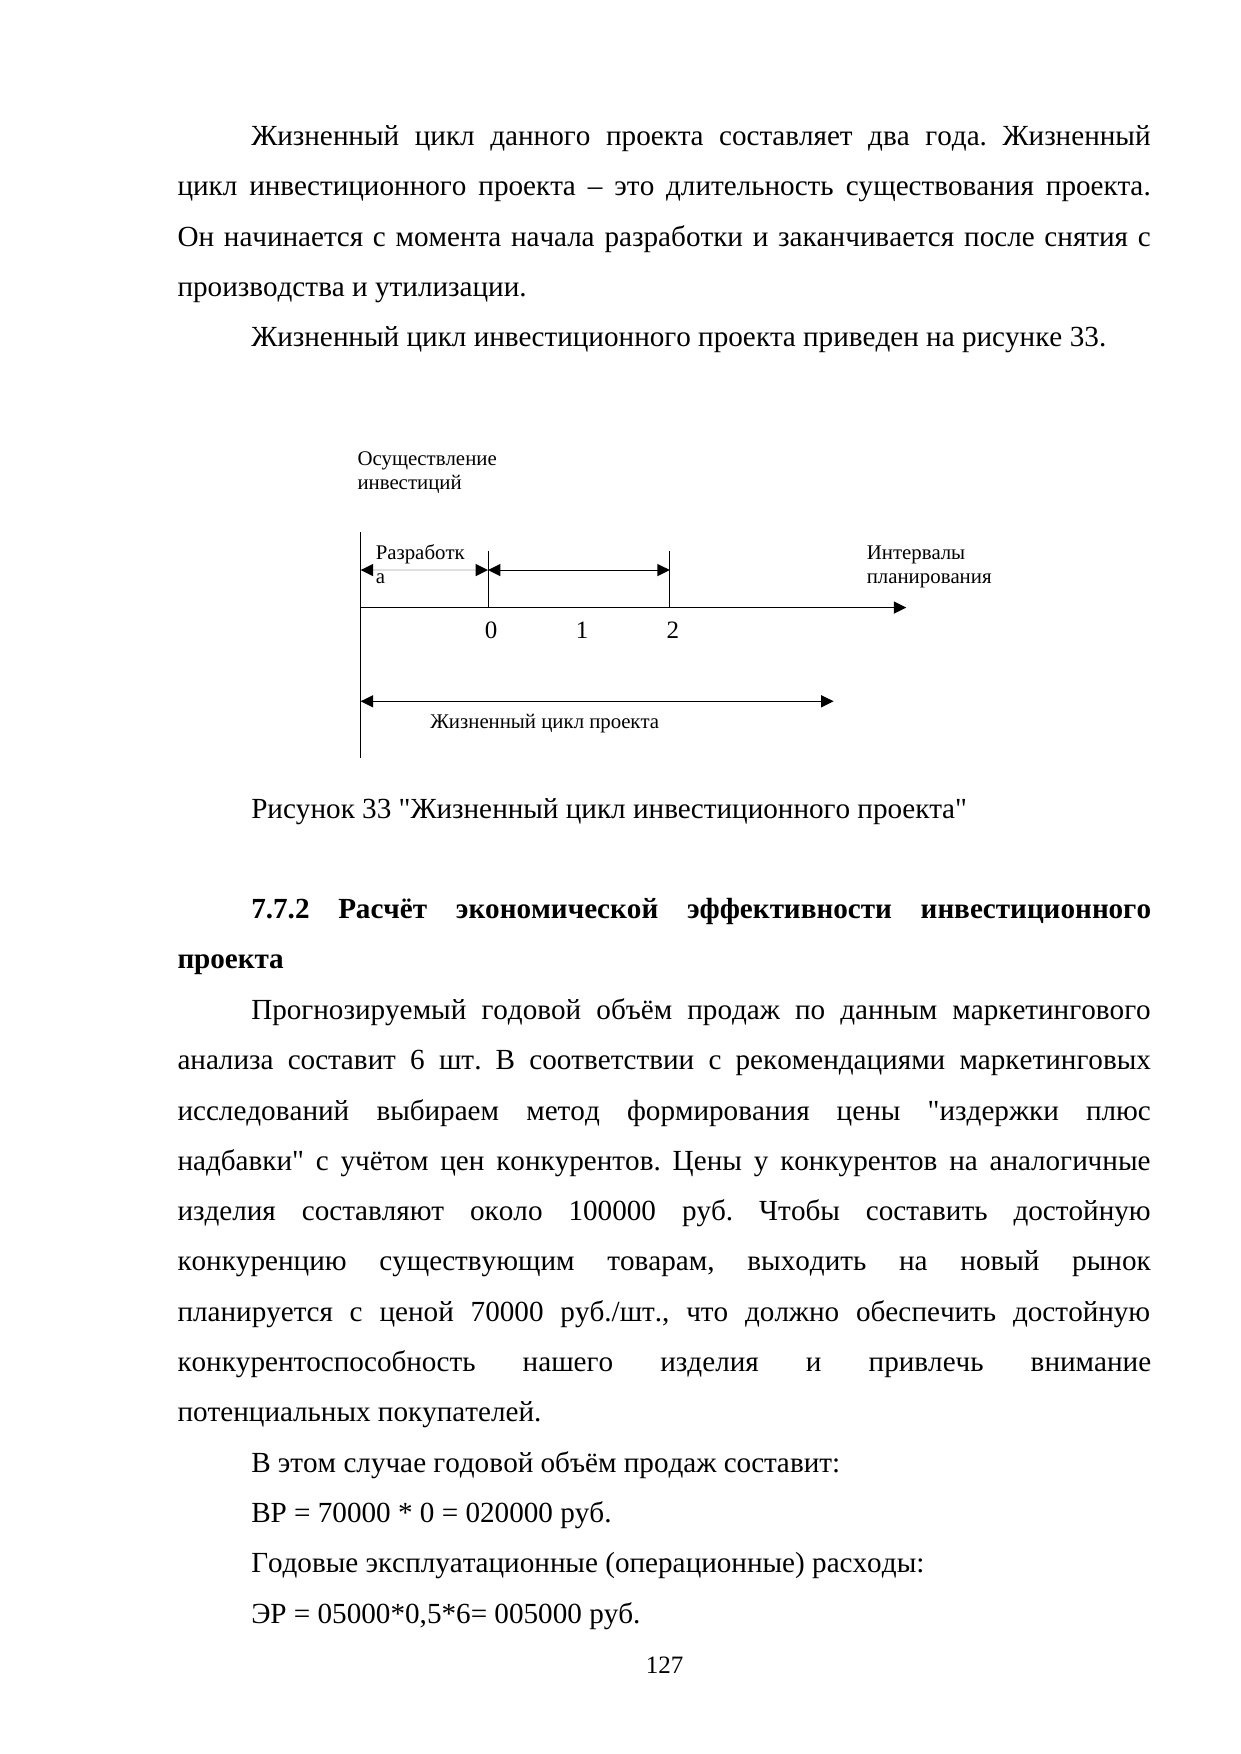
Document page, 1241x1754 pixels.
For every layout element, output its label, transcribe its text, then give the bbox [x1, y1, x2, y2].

text ЭР = 05000*0,5*6= 005000 руб. [177, 1596, 1152, 1629]
text Годовые эксплуатационные (операционные) расходы: [177, 1545, 1152, 1579]
text 7.7.2 Расчёт экономической эффективности инвестиционного проекта [177, 891, 1152, 975]
text Жизненный цикл инвестиционного проекта приведен на рисунке 33. [177, 319, 1152, 353]
text Прогнозируемый годовой объём продаж по данным маркетингового анализа составит 6 шт. В соответствии с рекомендациями маркетинговых исследований выбираем метод формирования цены "издержки плюс надбавки" с учётом цен конкурентов. Цены у конкурентов на аналогичные изделия составляют около 100000 руб. Чтобы составить достойную конкуренцию существующим товарам, выходить на новый рынок планируется с ценой 70000 руб./шт., что должно обеспечить достойную конкурентоспособность нашего изделия и привлечь внимание потенциальных покупателей. [177, 992, 1152, 1428]
text Рисунок 33 "Жизненный цикл инвестиционного проекта" [177, 791, 1152, 824]
text В этом случае годовой объём продаж составит: [177, 1445, 1152, 1478]
text ВР = 70000 * 0 = 020000 руб. [177, 1495, 1152, 1529]
text Жизненный цикл данного проекта составляет два года. Жизненный цикл инвестиционного проекта – это длительность существования проекта. Он начинается с момента начала разработки и заканчивается после снятия с производства и утилизации. [177, 118, 1152, 303]
